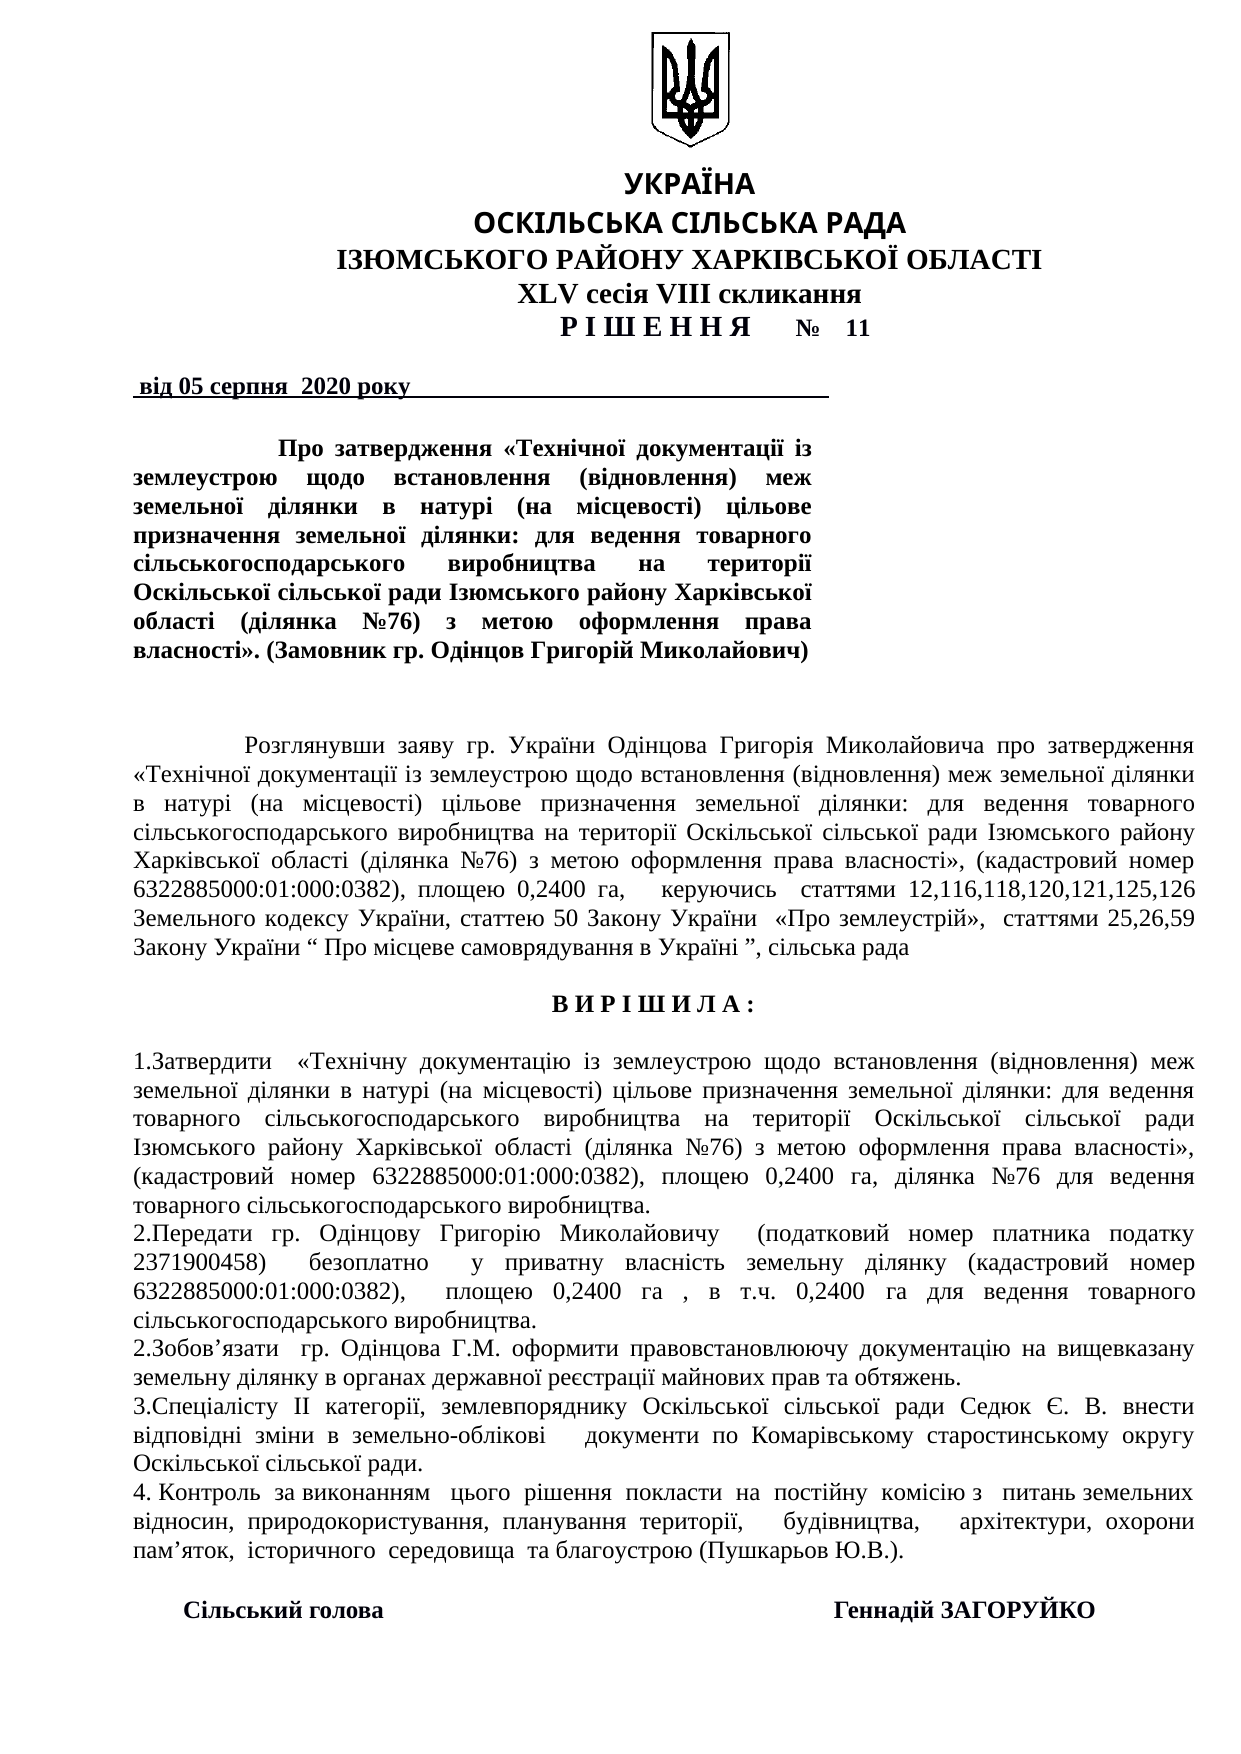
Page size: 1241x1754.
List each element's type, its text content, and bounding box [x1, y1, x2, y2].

text Розглянувши заяву гр. України Одінцова Григорія Миколайовича про затвердження «Технічної документації із землеустрою щодо встановлення (відновлення) меж земельної ділянки в натурі (на місцевості) цільове призначення земельної ділянки: для ведення товарного сільськогосподарського виробництва на території Оскільської сільської ради Ізюмського району Харківської області (ділянка №76) з метою оформлення права власності», (кадастровий номер 6322885000:01:000:0382), площею 0,2400 га, керуючись статтями 12,116,118,120,121,125,126 Земельного кодексу України, статтею 50 Закону України «Про землеустрій», статтями 25,26,59 Закону України “ Про місцеве самоврядування в Україні ”, сільська рада [133, 731, 1196, 961]
text 4. Контроль за виконанням цього рішення покласти на постійну комісію з питань земельних відносин, природокористування, планування території, будівництва, архітектури, охорони пам’яток, історичного середовища та благоустрою (Пушкарьов Ю.В.). [133, 1477, 1196, 1563]
text ІЗЮМСЬКОГО РАЙОНУ ХАРКІВСЬКОЇ ОБЛАСТІ [183, 242, 1196, 276]
text від 05 серпня 2020 року [133, 371, 1196, 400]
text ОСКІЛЬСЬКА СІЛЬСЬКА РАДА [183, 203, 1196, 242]
text 1.Затвердити «Технічну документацію із землеустрою щодо встановлення (відновлення) меж земельної ділянки в натурі (на місцевості) цільове призначення земельної ділянки: для ведення товарного сільськогосподарського виробництва на території Оскільської сільської ради Ізюмського району Харківської області (ділянка №76) з метою оформлення права власності», (кадастровий номер 6322885000:01:000:0382), площею 0,2400 га, ділянка №76 для ведення товарного сільськогосподарського виробництва. [133, 1046, 1196, 1218]
text 3.Спеціалісту ІІ категорії, землевпоряднику Оскільської сільської ради Седюк Є. В. внести відповідні зміни в земельно-облікові документи по Комарівському старостинському округу Оскільської сільської ради. [133, 1391, 1196, 1477]
text ХLV сесія VІІІ скликання [183, 276, 1196, 309]
text 2.Передати гр. Одінцову Григорію Миколайовичу (податковий номер платника податку 2371900458) безоплатно у приватну власність земельну ділянку (кадастровий номер 6322885000:01:000:0382), площею 0,2400 га , в т.ч. 0,2400 га для ведення товарного сільськогосподарського виробництва. [133, 1218, 1196, 1333]
text Сільський голова Геннадій ЗАГОРУЙКО [133, 1595, 1196, 1623]
text Про затвердження «Технічної документації із землеустрою щодо встановлення (відновлення) меж земельної ділянки в натурі (на місцевості) цільове призначення земельної ділянки: для ведення товарного сільськогосподарського виробництва на території Оскільської сільської ради Ізюмського району Харківської області (ділянка №76) з метою оформлення права власності». (Замовник гр. Одінцов Григорій Миколайович) [133, 433, 812, 663]
text УКРАЇНА [183, 163, 1196, 203]
table_header [144, 30, 1163, 163]
text В И Р І Ш И Л А : [133, 989, 1196, 1018]
text 2.Зобов’язати гр. Одінцова Г.М. оформити правовстановлюючу документацію на вищевказану земельну ділянку в органах державної реєстрації майнових прав та обтяжень. [133, 1333, 1196, 1391]
text Р І Ш Е Н Н Я № 11 [183, 309, 1196, 343]
